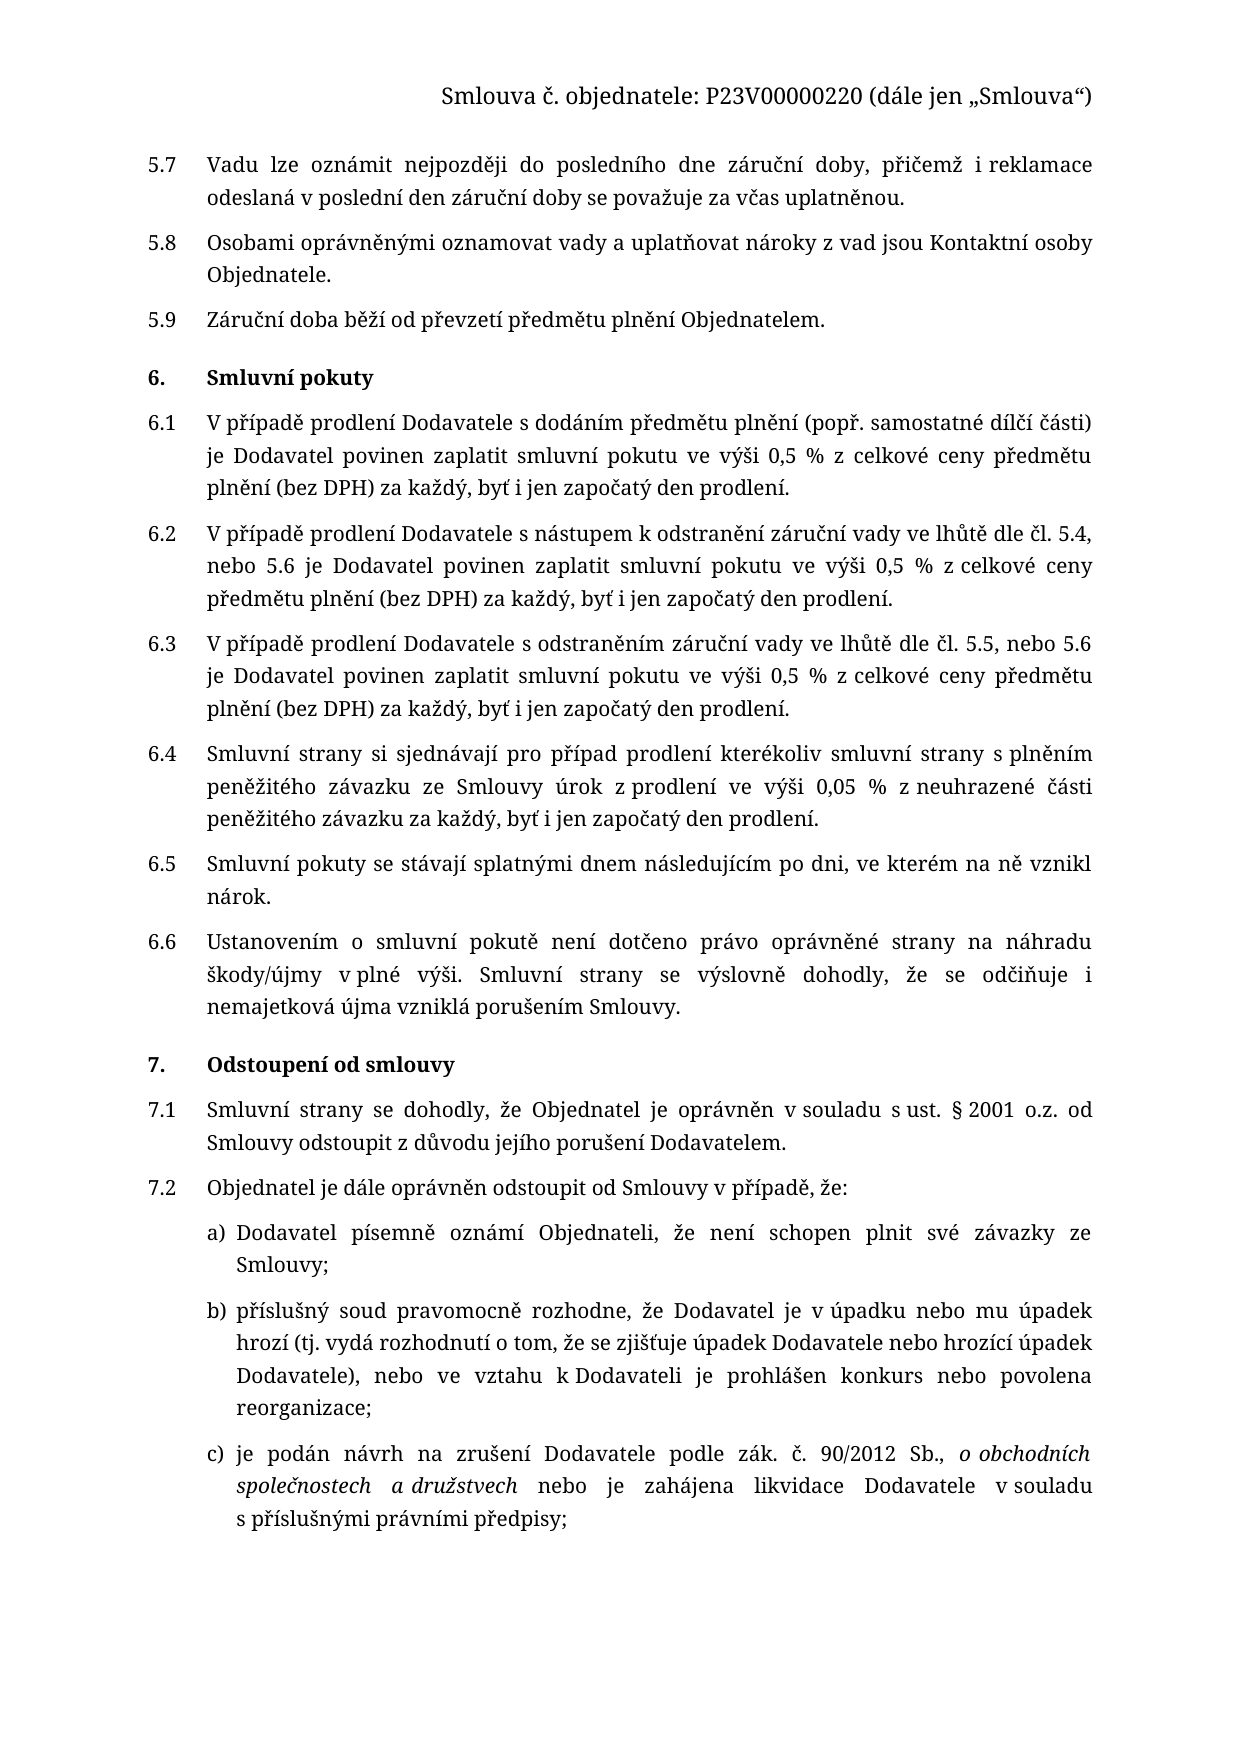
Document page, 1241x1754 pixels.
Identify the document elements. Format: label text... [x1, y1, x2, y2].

list V případě prodlení Dodavatele s nástupem k odstranění záruční vady ve lhůtě dle čl. 5.4, nebo 5.6 je Dodavatel povinen zaplatit smluvní pokutu ve výši 0,5 % z celkové ceny předmětu plnění (bez DPH) za každý, byť i jen započatý den prodlení. [148, 519, 1093, 612]
list Ustanovením o smluvní pokutě není dotčeno právo oprávněné strany na náhradu škody/újmy v plné výši. Smluvní strany se výslovně dohodly, že se odčiňuje i nemajetková újma vzniklá porušením Smlouvy. [148, 927, 1093, 1021]
list Objednatel je dále oprávněn odstoupit od Smlouvy v případě, že: [148, 1173, 1093, 1201]
list Smluvní strany si sjednávají pro případ prodlení kterékoliv smluvní strany s plněním peněžitého závazku ze Smlouvy úrok z prodlení ve výši 0,05 % z neuhrazené části peněžitého závazku za každý, byť i jen započatý den prodlení. [148, 739, 1093, 833]
list Smluvní strany se dohodly, že Objednatel je oprávněn v souladu s ust. § 2001 o.z. od Smlouvy odstoupit z důvodu jejího porušení Dodavatelem. [148, 1095, 1093, 1156]
list Odstoupení od smlouvy [148, 1050, 1093, 1078]
list V případě prodlení Dodavatele s dodáním předmětu plnění (popř. samostatné dílčí části) je Dodavatel povinen zaplatit smluvní pokutu ve výši 0,5 % z celkové ceny předmětu plnění (bez DPH) za každý, byť i jen započatý den prodlení. [148, 408, 1093, 502]
list je podán návrh na zrušení Dodavatele podle zák. č. 90/2012 Sb., o obchodních společnostech a družstvech nebo je zahájena likvidace Dodavatele v souladu s příslušnými právními předpisy; [207, 1439, 1093, 1532]
list Dodavatel písemně oznámí Objednateli, že není schopen plnit své závazky ze Smlouvy; [207, 1218, 1093, 1279]
list Záruční doba běží od převzetí předmětu plnění Objednatelem. [148, 306, 1093, 334]
list Smluvní pokuty [148, 363, 1093, 392]
list Osobami oprávněnými oznamovat vady a uplatňovat nároky z vad jsou Kontaktní osoby Objednatele. [148, 228, 1093, 289]
list příslušný soud pravomocně rozhodne, že Dodavatel je v úpadku nebo mu úpadek hrozí (tj. vydá rozhodnutí o tom, že se zjišťuje úpadek Dodavatele nebo hrozící úpadek Dodavatele), nebo ve vztahu k Dodavateli je prohlášen konkurs nebo povolena reorganizace; [207, 1296, 1093, 1422]
list V případě prodlení Dodavatele s odstraněním záruční vady ve lhůtě dle čl. 5.5, nebo 5.6 je Dodavatel povinen zaplatit smluvní pokutu ve výši 0,5 % z celkové ceny předmětu plnění (bez DPH) za každý, byť i jen započatý den prodlení. [148, 629, 1093, 723]
list Smluvní pokuty se stávají splatnými dnem následujícím po dni, ve kterém na ně vznikl nárok. [148, 849, 1093, 911]
list Vadu lze oznámit nejpozději do posledního dne záruční doby, přičemž i reklamace odeslaná v poslední den záruční doby se považuje za včas uplatněnou. [148, 150, 1093, 211]
